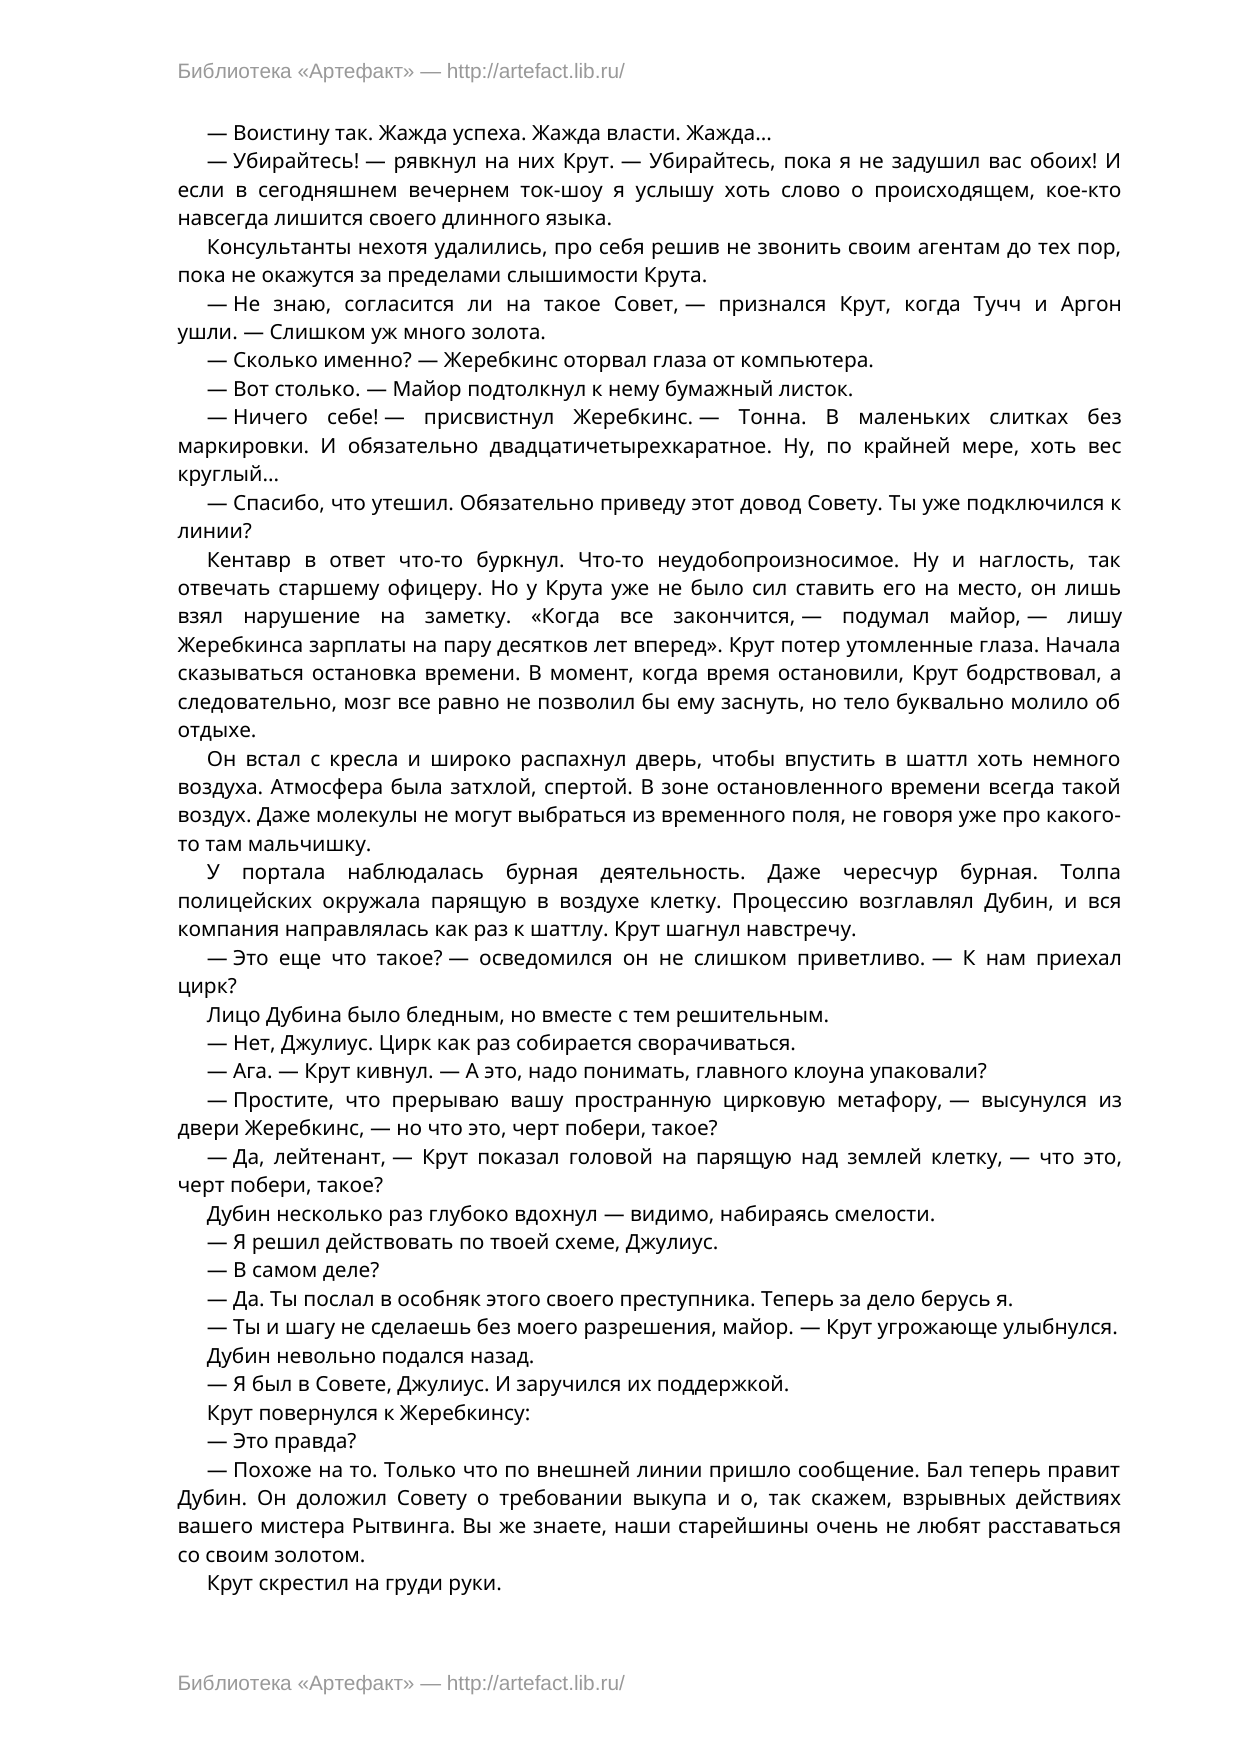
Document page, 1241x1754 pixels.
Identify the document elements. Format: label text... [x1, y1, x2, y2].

text — Сколько именно? — Жеребкинс оторвал глаза от компьютера. [177, 346, 1122, 374]
text — Ага. — Крут кивнул. — А это, надо понимать, главного клоуна упаковали? [177, 1057, 1122, 1085]
text Крут скрестил на груди руки. [177, 1568, 1122, 1597]
text — Ничего себе! — присвистнул Жеребкинс. — Тонна. В маленьких слитках без маркировки. И обязательно двадцатичетырехкаратное. Ну, по крайней мере, хоть вес круглый... [177, 402, 1122, 488]
text — Похоже на то. Только что по внешней линии пришло сообщение. Бал теперь правит Дубин. Он доложил Совету о требовании выкупа и о, так скажем, взрывных действиях вашего мистера Рытвинга. Вы же знаете, наши старейшины очень не любят расставаться со своим золотом. [177, 1455, 1122, 1568]
text У портала наблюдалась бурная деятельность. Даже чересчур бурная. Толпа полицейских окружала парящую в воздухе клетку. Процессию возглавлял Дубин, и вся компания направлялась как раз к шаттлу. Крут шагнул навстречу. [177, 857, 1122, 943]
text — Это правда? [177, 1426, 1122, 1455]
text — Вот столько. — Майор подтолкнул к нему бумажный листок. [177, 374, 1122, 402]
text Консультанты нехотя удалились, про себя решив не звонить своим агентам до тех пор, пока не окажутся за пределами слышимости Крута. [177, 232, 1122, 289]
text — Это еще что такое? — осведомился он не слишком приветливо. — К нам приехал цирк? [177, 943, 1122, 1000]
text — Я решил действовать по твоей схеме, Джулиус. [177, 1227, 1122, 1256]
text — Воистину так. Жажда успеха. Жажда власти. Жажда... [177, 118, 1122, 147]
text — В самом деле? [177, 1256, 1122, 1284]
text — Простите, что прерываю вашу пространную цирковую метафору, — высунулся из двери Жеребкинс, — но что это, черт побери, такое? [177, 1085, 1122, 1142]
text — Убирайтесь! — рявкнул на них Крут. — Убирайтесь, пока я не задушил вас обоих! И если в сегодняшнем вечернем ток-шоу я услышу хоть слово о происходящем, кое-кто навсегда лишится своего длинного языка. [177, 147, 1122, 232]
text Дубин невольно подался назад. [177, 1341, 1122, 1369]
text — Спасибо, что утешил. Обязательно приведу этот довод Совету. Ты уже подключился к линии? [177, 488, 1122, 545]
text — Да, лейтенант, — Крут показал головой на парящую над землей клетку, — что это, черт побери, такое? [177, 1142, 1122, 1199]
text — Да. Ты послал в особняк этого своего преступника. Теперь за дело берусь я. [177, 1284, 1122, 1312]
text Он встал с кресла и широко распахнул дверь, чтобы впустить в шаттл хоть немного воздуха. Атмосфера была затхлой, спертой. В зоне остановленного времени всегда такой воздух. Даже молекулы не могут выбраться из временного поля, не говоря уже про какого-то там мальчишку. [177, 744, 1122, 857]
text — Я был в Совете, Джулиус. И заручился их поддержкой. [177, 1369, 1122, 1398]
text Дубин несколько раз глубоко вдохнул — видимо, набираясь смелости. [177, 1199, 1122, 1227]
text — Нет, Джулиус. Цирк как раз собирается сворачиваться. [177, 1028, 1122, 1057]
text — Не знаю, согласится ли на такое Совет, — признался Крут, когда Тучч и Аргон ушли. — Слишком уж много золота. [177, 289, 1122, 346]
text Крут повернулся к Жеребкинсу: [177, 1398, 1122, 1426]
text — Ты и шагу не сделаешь без моего разрешения, майор. — Крут угрожающе улыбнулся. [177, 1312, 1122, 1341]
text Кентавр в ответ что-то буркнул. Что-то неудобопроизносимое. Ну и наглость, так отвечать старшему офицеру. Но у Крута уже не было сил ставить его на место, он лишь взял нарушение на заметку. «Когда все закончится, — подумал майор, — лишу Жеребкинса зарплаты на пару десятков лет вперед». Крут потер утомленные глаза. Начала сказываться остановка времени. В момент, когда время остановили, Крут бодрствовал, а следовательно, мозг все равно не позволил бы ему заснуть, но тело буквально молило об отдыхе. [177, 545, 1122, 744]
text Лицо Дубина было бледным, но вместе с тем решительным. [177, 1000, 1122, 1028]
